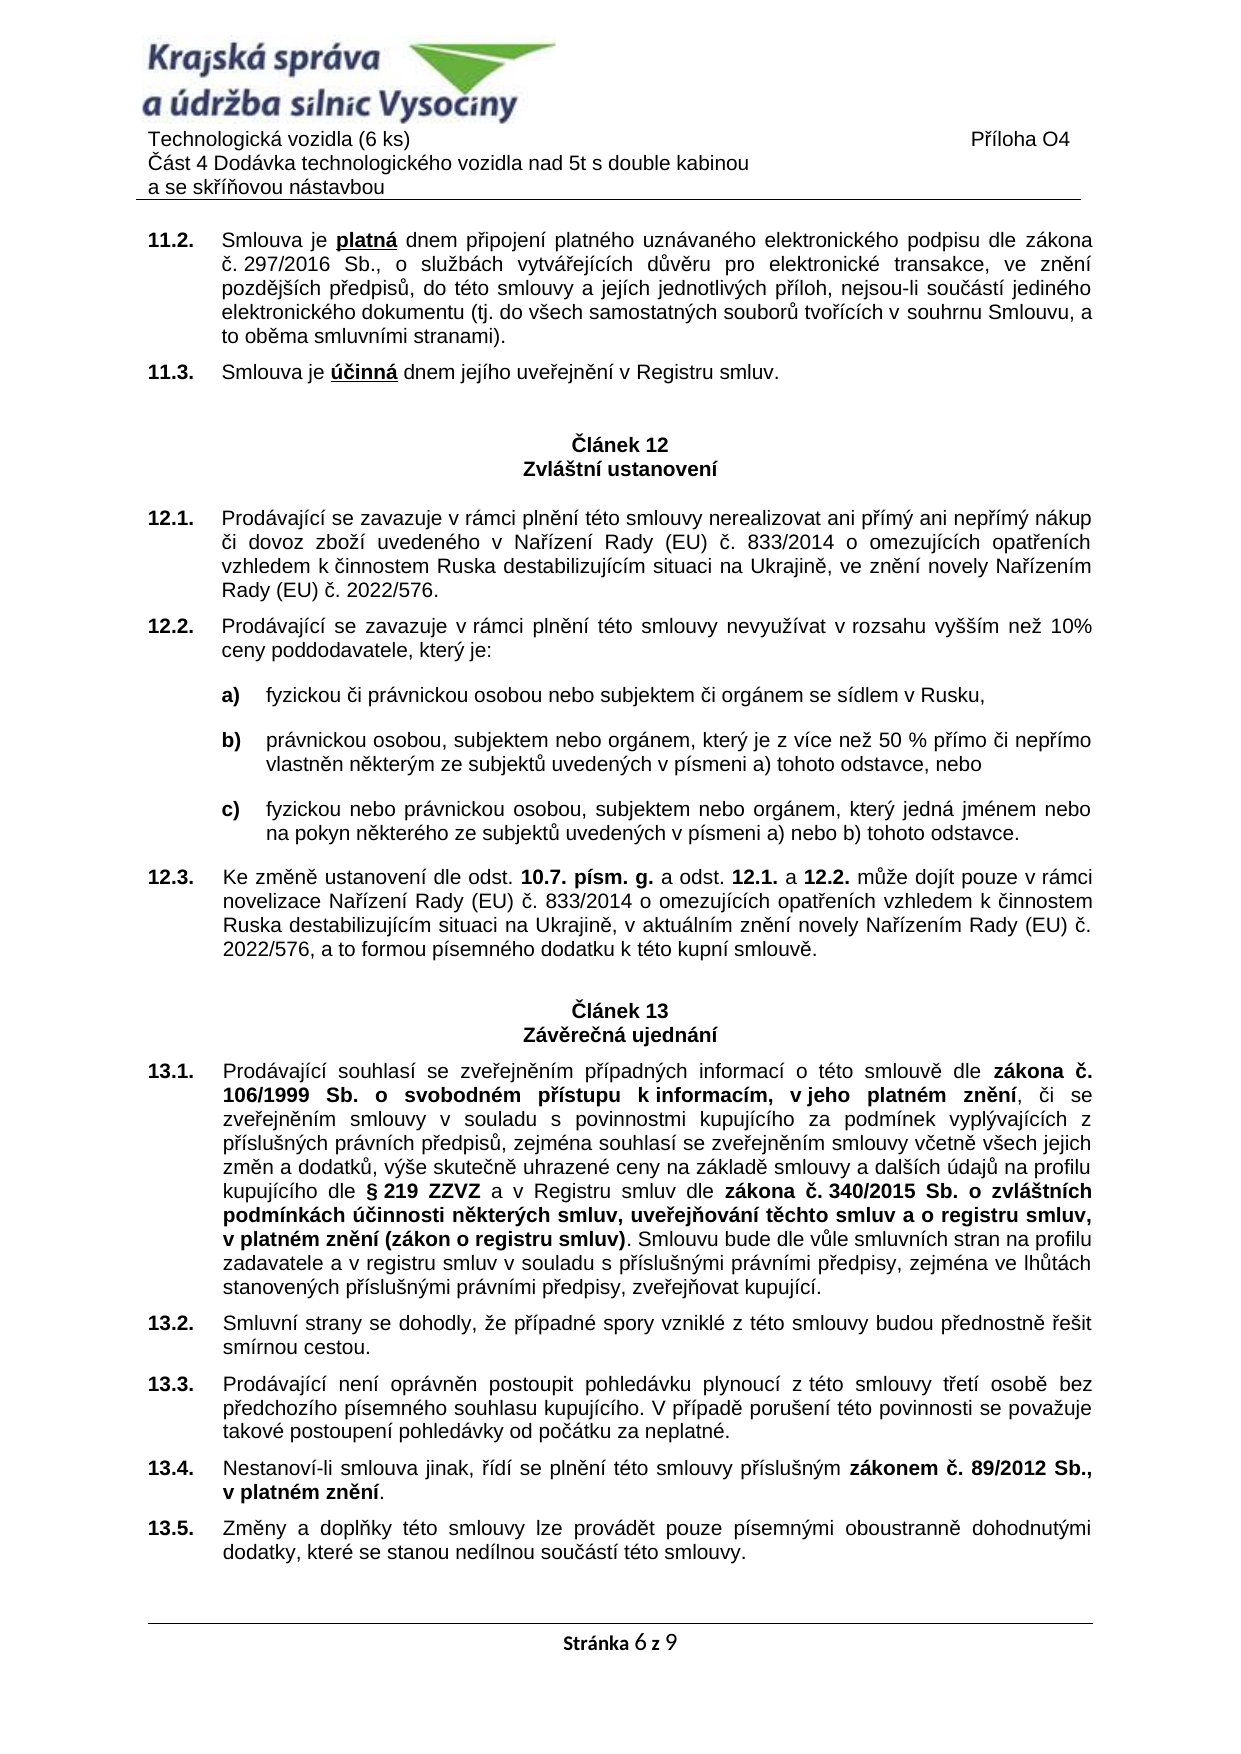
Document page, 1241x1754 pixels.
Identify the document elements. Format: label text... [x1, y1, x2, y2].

list Nestanoví-li smlouva jinak, řídí se plnění této smlouvy příslušným zákonem č. 89/2012 Sb., v platném znění. [148, 1456, 1093, 1504]
subtitle Zvláštní ustanovení [148, 457, 1093, 481]
list Smlouva je účinná dnem jejího uveřejnění v Registru smluv. [148, 360, 1093, 384]
text Závěrečná ujednání [148, 1022, 1093, 1046]
list Smlouva je platná dnem připojení platného uznávaného elektronického podpisu dle zákona č. 297/2016 Sb., o službách vytvářejících důvěru pro elektronické transakce, ve znění pozdějších předpisů, do této smlouvy a jejích jednotlivých příloh, nejsou-li součástí jediného elektronického dokumentu (tj. do všech samostatných souborů tvořících v souhrnu Smlouvu, a to oběma smluvními stranami). [148, 228, 1093, 347]
list fyzickou nebo právnickou osobou, subjektem nebo orgánem, který jedná jménem nebo na pokyn některého ze subjektů uvedených v písmeni a) nebo b) tohoto odstavce. [221, 796, 1093, 844]
list Prodávající se zavazuje v rámci plnění této smlouvy nerealizovat ani přímý ani nepřímý nákup či dovoz zboží uvedeného v Nařízení Rady (EU) č. 833/2014 o omezujících opatřeních vzhledem k činnostem Ruska destabilizujícím situaci na Ukrajině, ve znění novely Nařízením Rady (EU) č. 2022/576. [148, 506, 1093, 602]
list Prodávající souhlasí se zveřejněním případných informací o této smlouvě dle zákona č. 106/1999 Sb. o svobodném přístupu k informacím, v jeho platném znění, či se zveřejněním smlouvy v souladu s povinnostmi kupujícího za podmínek vyplývajících z příslušných právních předpisů, zejména souhlasí se zveřejněním smlouvy včetně všech jejich změn a dodatků, výše skutečně uhrazené ceny na základě smlouvy a dalších údajů na profilu kupujícího dle § 219 ZZVZ a v Registru smluv dle zákona č. 340/2015 Sb. o zvláštních podmínkách účinnosti některých smluv, uveřejňování těchto smluv a o registru smluv, v platném znění (zákon o registru smluv). Smlouvu bude dle vůle smluvních stran na profilu zadavatele a v registru smluv v souladu s příslušnými právními předpisy, zejména ve lhůtách stanovených příslušnými právními předpisy, zveřejňovat kupující. [148, 1059, 1093, 1298]
list fyzickou či právnickou osobou nebo subjektem či orgánem se sídlem v Rusku, [221, 683, 1093, 707]
text Článek 13 [148, 998, 1093, 1022]
list právnickou osobou, subjektem nebo orgánem, který je z více než 50 % přímo či nepřímo vlastněn některým ze subjektů uvedených v písmeni a) tohoto odstavce, nebo [221, 728, 1093, 776]
subtitle Článek 12 [148, 433, 1093, 457]
list Prodávající není oprávněn postoupit pohledávku plynoucí z této smlouvy třetí osobě bez předchozího písemného souhlasu kupujícího. V případě porušení této povinnosti se považuje takové postoupení pohledávky od počátku za neplatné. [148, 1371, 1093, 1443]
list Změny a doplňky této smlouvy lze provádět pouze písemnými oboustranně dohodnutými dodatky, které se stanou nedílnou součástí této smlouvy. [148, 1516, 1093, 1564]
list Smluvní strany se dohodly, že případné spory vzniklé z této smlouvy budou přednostně řešit smírnou cestou. [148, 1311, 1093, 1359]
list Prodávající se zavazuje v rámci plnění této smlouvy nevyužívat v rozsahu vyšším než 10% ceny poddodavatele, který je: [148, 614, 1093, 662]
picture [140, 35, 556, 124]
list Ke změně ustanovení dle odst. 10.7. písm. g. a odst. 12.1. a 12.2. může dojít pouze v rámci novelizace Nařízení Rady (EU) č. 833/2014 o omezujících opatřeních vzhledem k činnostem Ruska destabilizujícím situaci na Ukrajině, v aktuálním znění novely Nařízením Rady (EU) č. 2022/576, a to formou písemného dodatku k této kupní smlouvě. [148, 865, 1093, 961]
